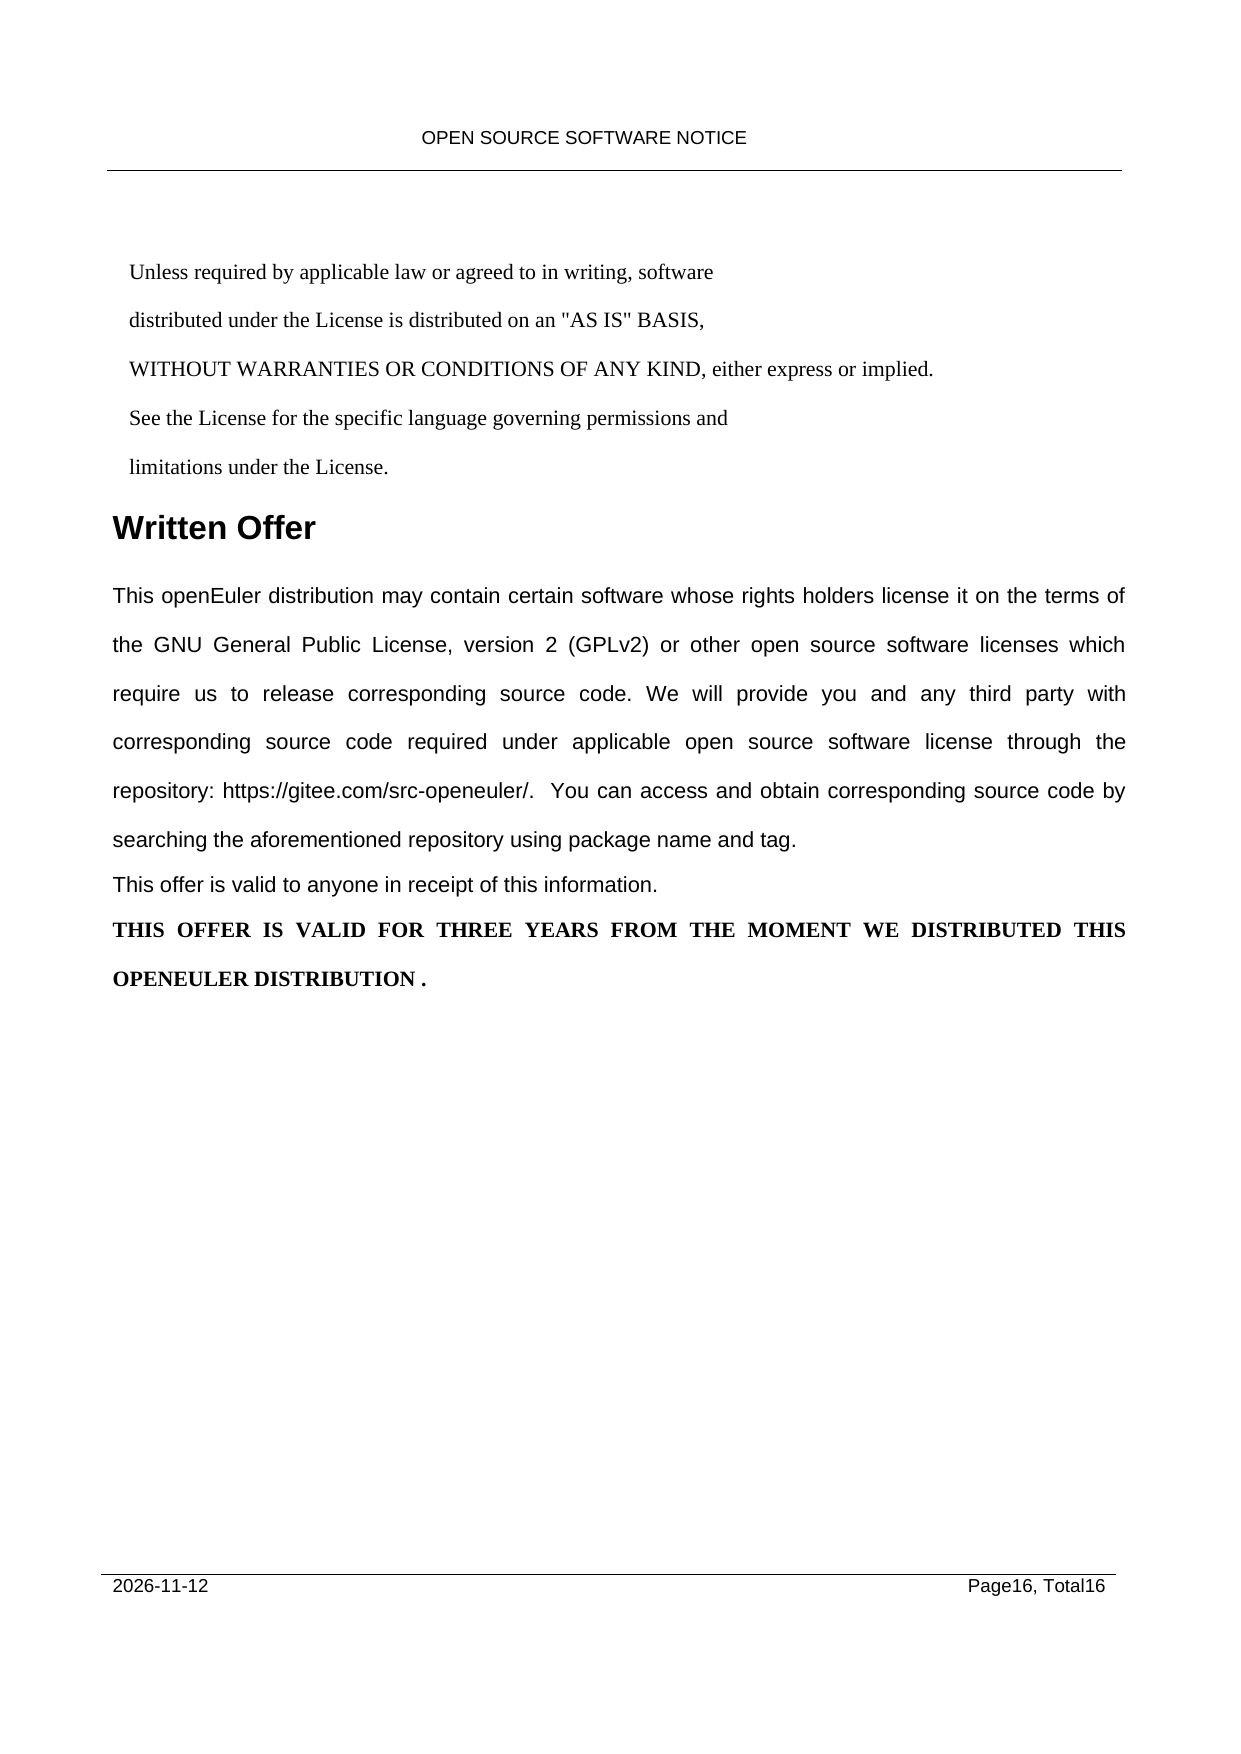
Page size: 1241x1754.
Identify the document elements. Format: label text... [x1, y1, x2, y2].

text This offer is valid to anyone in receipt of this information. [112, 868, 1128, 901]
text This openEuler distribution may contain certain software whose rights holders license it on the terms of the GNU General Public License, version 2 (GPLv2) or other open source software licenses which require us to release corresponding source code. We will provide you and any third party with corresponding source code required under applicable open source software license through the repository: https://gitee.com/src-openeuler/. You can access and obtain corresponding source code by searching the aforementioned repository using package name and tag. [112, 579, 1128, 856]
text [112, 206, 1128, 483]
text THIS OFFER IS VALID FOR THREE YEARS FROM THE MOMENT WE DISTRIBUTED THIS OPENEULER DISTRIBUTION . [112, 913, 1128, 994]
text Written Offer [112, 495, 1128, 560]
